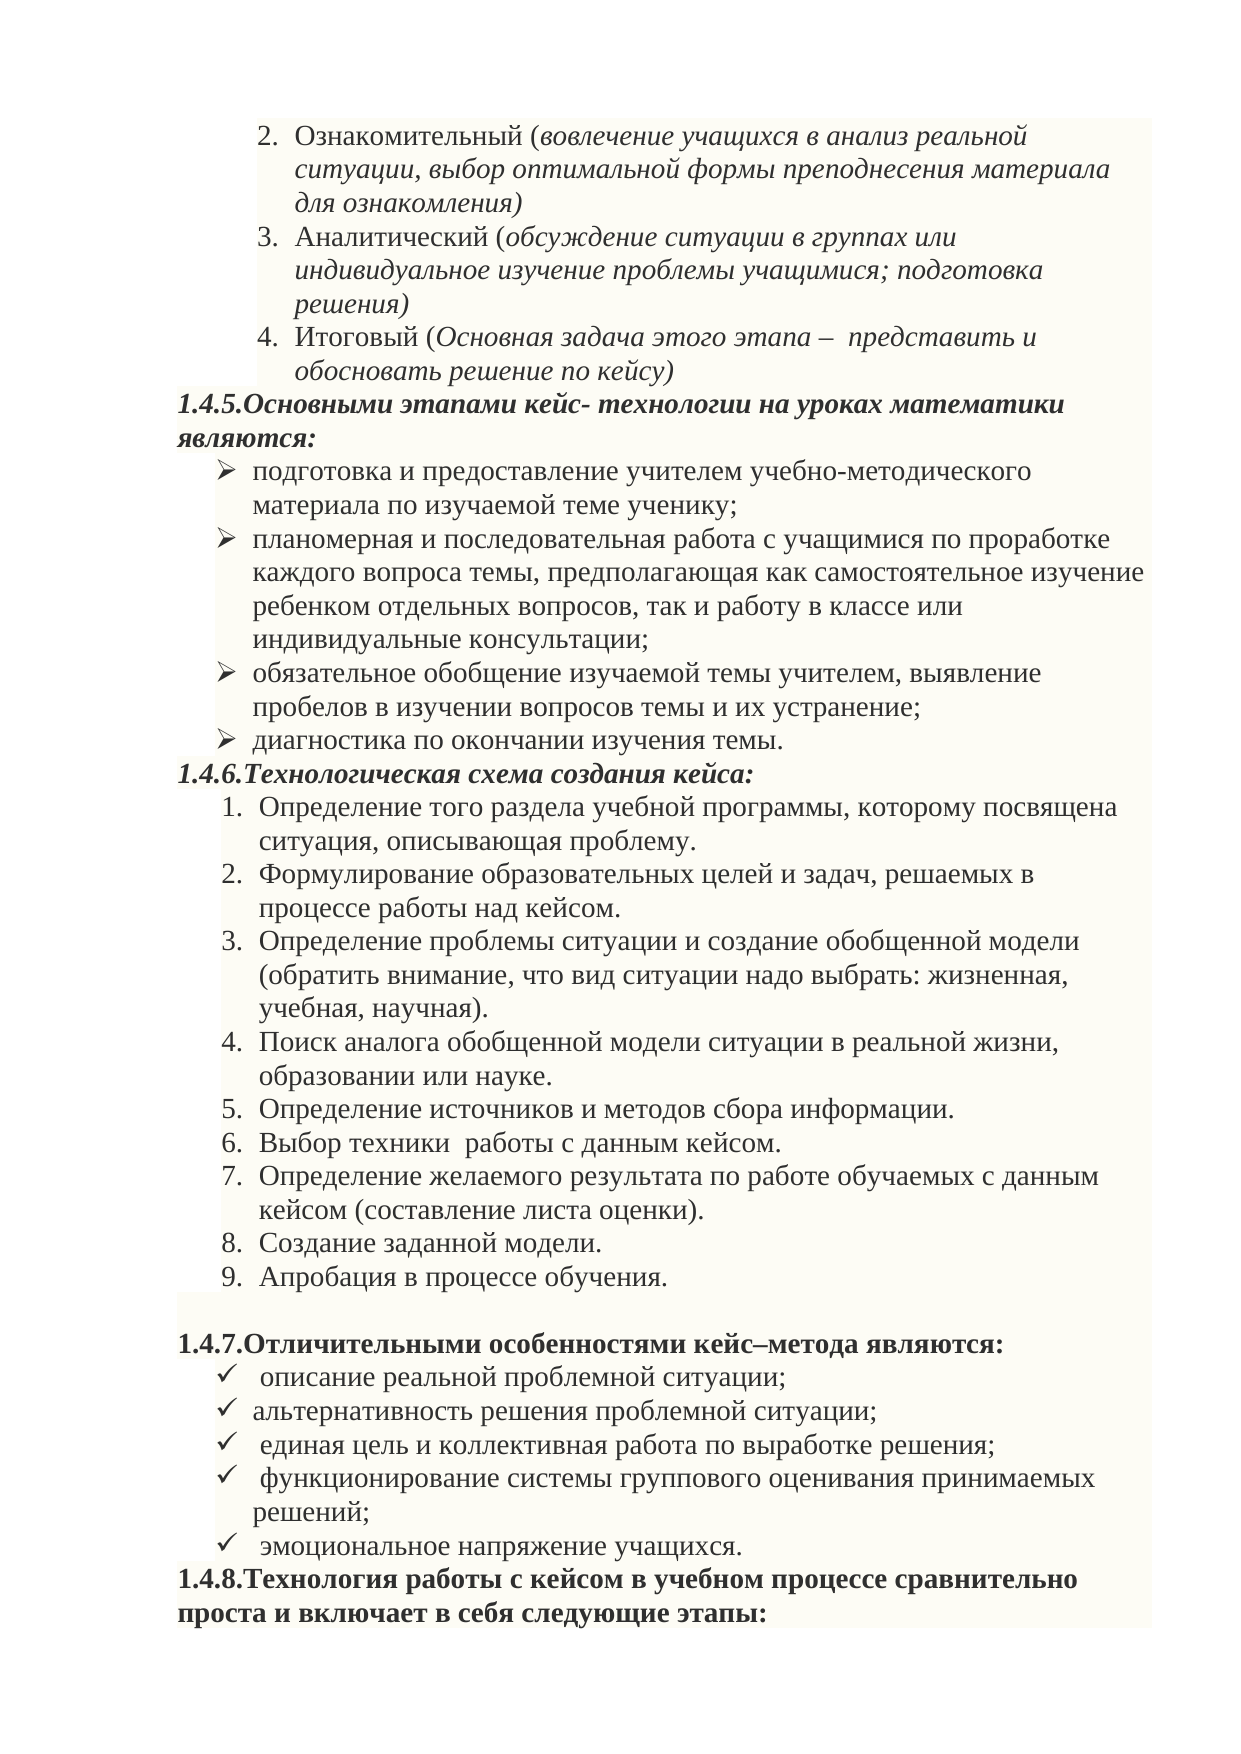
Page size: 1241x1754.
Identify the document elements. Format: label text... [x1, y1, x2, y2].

list Определение источников и методов сбора информации. [221, 1091, 1152, 1125]
list диагностика по окончании изучения темы. [215, 722, 1152, 756]
list Определение желаемого результата по работе обучаемых с данным кейсом (составление листа оценки). [221, 1158, 1152, 1225]
list подготовка и предоставление учителем учебно-методического материала по изучаемой теме ученику; [215, 453, 1152, 521]
list обязательное обобщение изучаемой темы учителем, выявление пробелов в изучении вопросов темы и их устранение; [215, 655, 1152, 722]
list единая цель и коллективная работа по выработке решения; [215, 1427, 1152, 1461]
list функционирование системы группового оценивания принимаемых решений; [215, 1461, 1152, 1528]
list альтернативность решения проблемной ситуации; [215, 1393, 1152, 1427]
list Выбор техники работы с данным кейсом. [221, 1125, 1152, 1158]
list Формулирование образовательных целей и задач, решаемых в процессе работы над кейсом. [221, 856, 1152, 923]
list эмоциональное напряжение учащихся. [215, 1528, 1152, 1561]
list Итоговый (Основная задача этого этапа – представить и обосновать решение по кейсу) [257, 319, 1152, 386]
list Апробация в процессе обучения. [221, 1259, 1152, 1292]
text 1.4.5.Основными этапами кейс- технологии на уроках математики являются: [177, 386, 1152, 453]
list Аналитический (обсуждение ситуации в группах или индивидуальное изучение проблемы учащимися; подготовка решения) [257, 219, 1152, 319]
list Определение того раздела учебной программы, которому посвящена ситуация, описывающая проблему. [221, 789, 1152, 856]
text 1.4.8.Технология работы с кейсом в учебном процессе сравнительно проста и включает в себя следующие этапы: [177, 1561, 1152, 1628]
list планомерная и последовательная работа с учащимися по проработке каждого вопроса темы, предполагающая как самостоятельное изучение ребенком отдельных вопросов, так и работу в классе или индивидуальные консультации; [215, 521, 1152, 655]
text 1.4.6.Технологическая схема создания кейса: [177, 756, 1152, 789]
list описание реальной проблемной ситуации; [215, 1359, 1152, 1393]
list Поиск аналога обобщенной модели ситуации в реальной жизни, образовании или науке. [221, 1024, 1152, 1091]
text 1.4.7.Отличительными особенностями кейс–метода являются: [177, 1326, 1152, 1359]
list Определение проблемы ситуации и создание обобщенной модели (обратить внимание, что вид ситуации надо выбрать: жизненная, учебная, научная). [221, 923, 1152, 1024]
list Ознакомительный (вовлечение учащихся в анализ реальной ситуации, выбор оптимальной формы преподнесения материала для ознакомления) [257, 118, 1152, 219]
list Создание заданной модели. [221, 1225, 1152, 1259]
